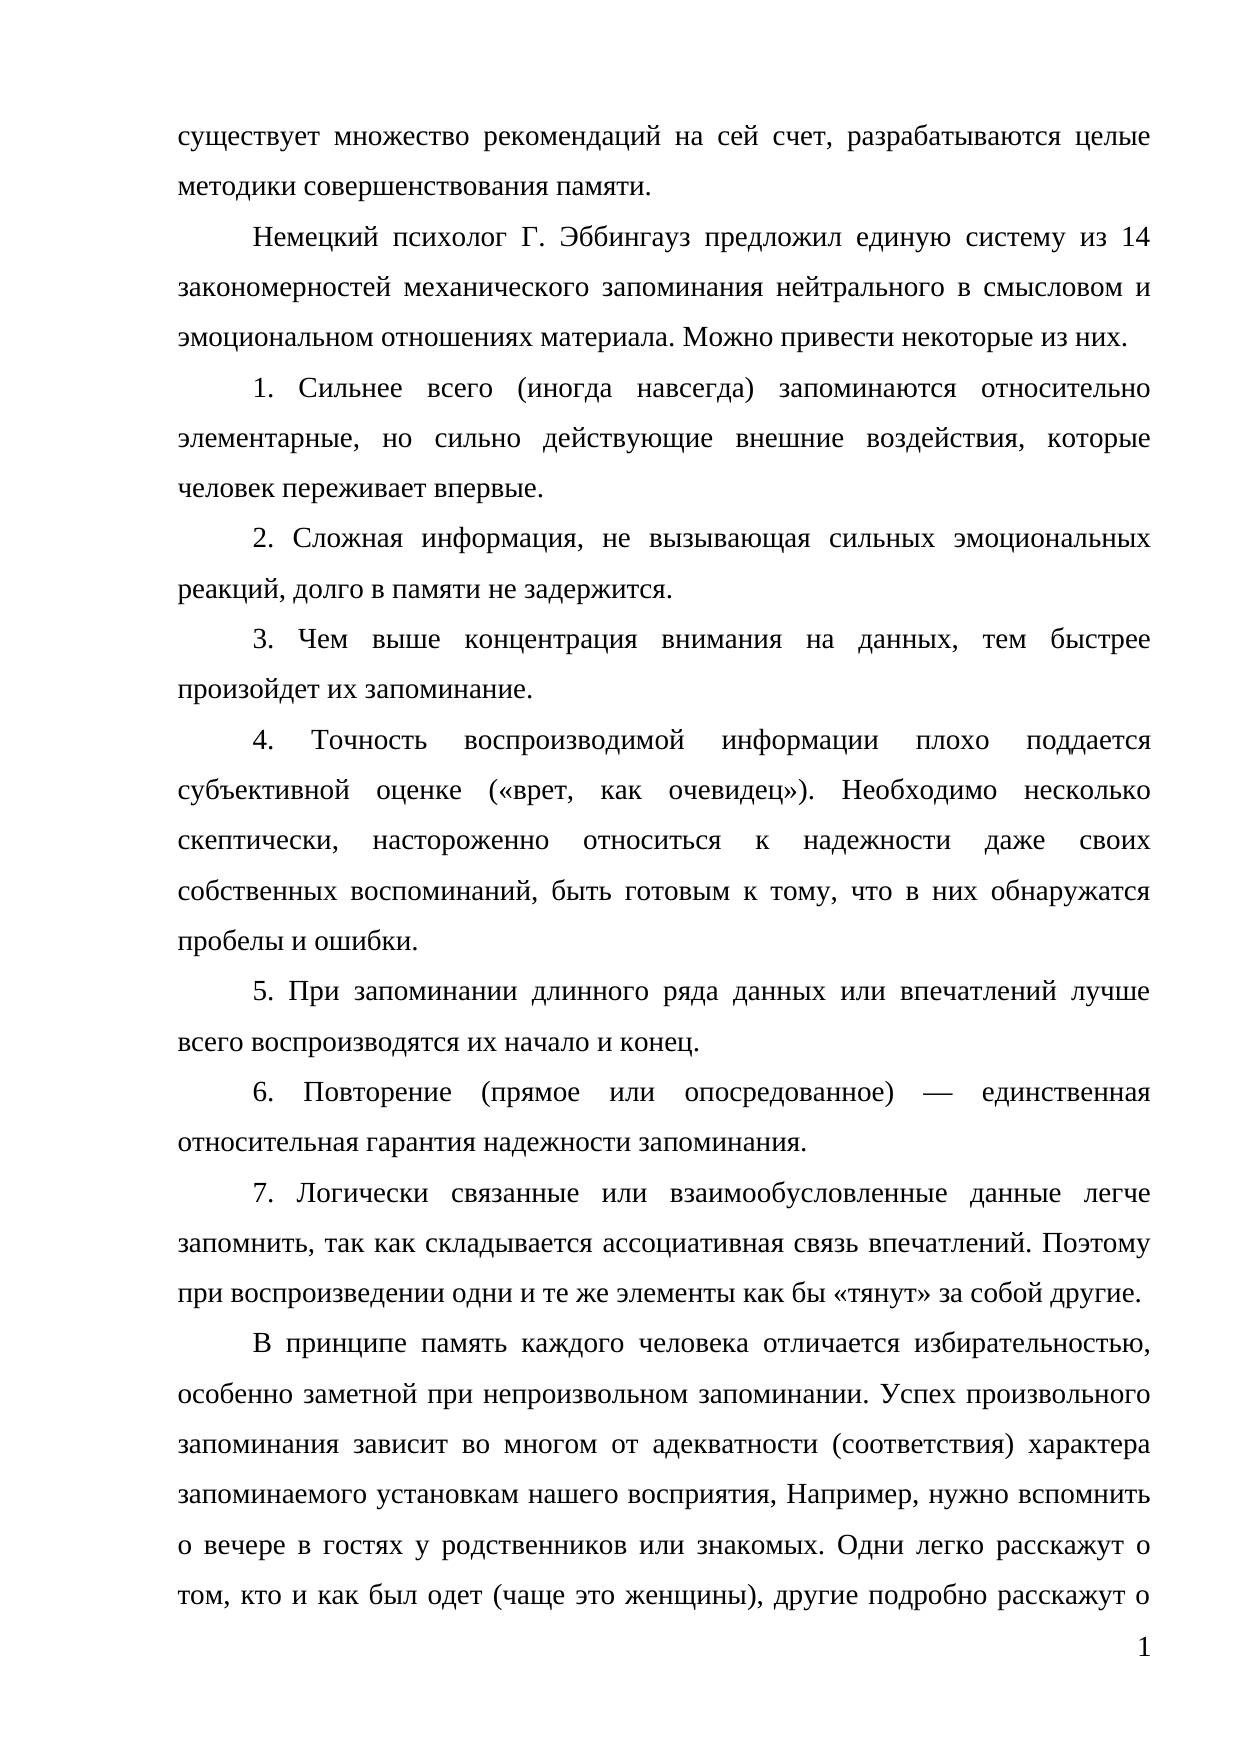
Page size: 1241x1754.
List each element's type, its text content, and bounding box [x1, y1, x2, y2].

text Немецкий психолог Г. Эббингауз предложил единую систему из 14 закономерностей механического запоминания нейтрального в смысловом и эмоциональном отношениях материала. Можно привести некоторые из них. [177, 219, 1152, 353]
text 5. При запоминании длинного ряда данных или впечатлений лучше всего воспроизводятся их начало и конец. [177, 973, 1152, 1057]
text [177, 1326, 1152, 1611]
text 4. Точность воспроизводимой информации плохо поддается субъективной оценке («врет, как очевидец»). Необходимо несколько скептически, настороженно относиться к надежности даже своих собственных воспоминаний, быть готовым к тому, что в них обнаружатся пробелы и ошибки. [177, 722, 1152, 957]
text 1. Сильнее всего (иногда навсегда) запоминаются относительно элементарные, но сильно действующие внешние воздействия, которые человек переживает впервые. [177, 370, 1152, 504]
text 6. Повторение (прямое или опосредованное) — единственная относительная гарантия надежности запоминания. [177, 1074, 1152, 1158]
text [177, 118, 1152, 202]
text 3. Чем выше концентрация внимания на данных, тем быстрее произойдет их запоминание. [177, 621, 1152, 705]
text 7. Логически связанные или взаимообусловленные данные легче запомнить, так как складывается ассоциативная связь впечатлений. Поэтому при воспроизведении одни и те же элементы как бы «тянут» за собой другие. [177, 1175, 1152, 1309]
text 2. Сложная информация, не вызывающая сильных эмоциональных реакций, долго в памяти не задержится. [177, 521, 1152, 604]
